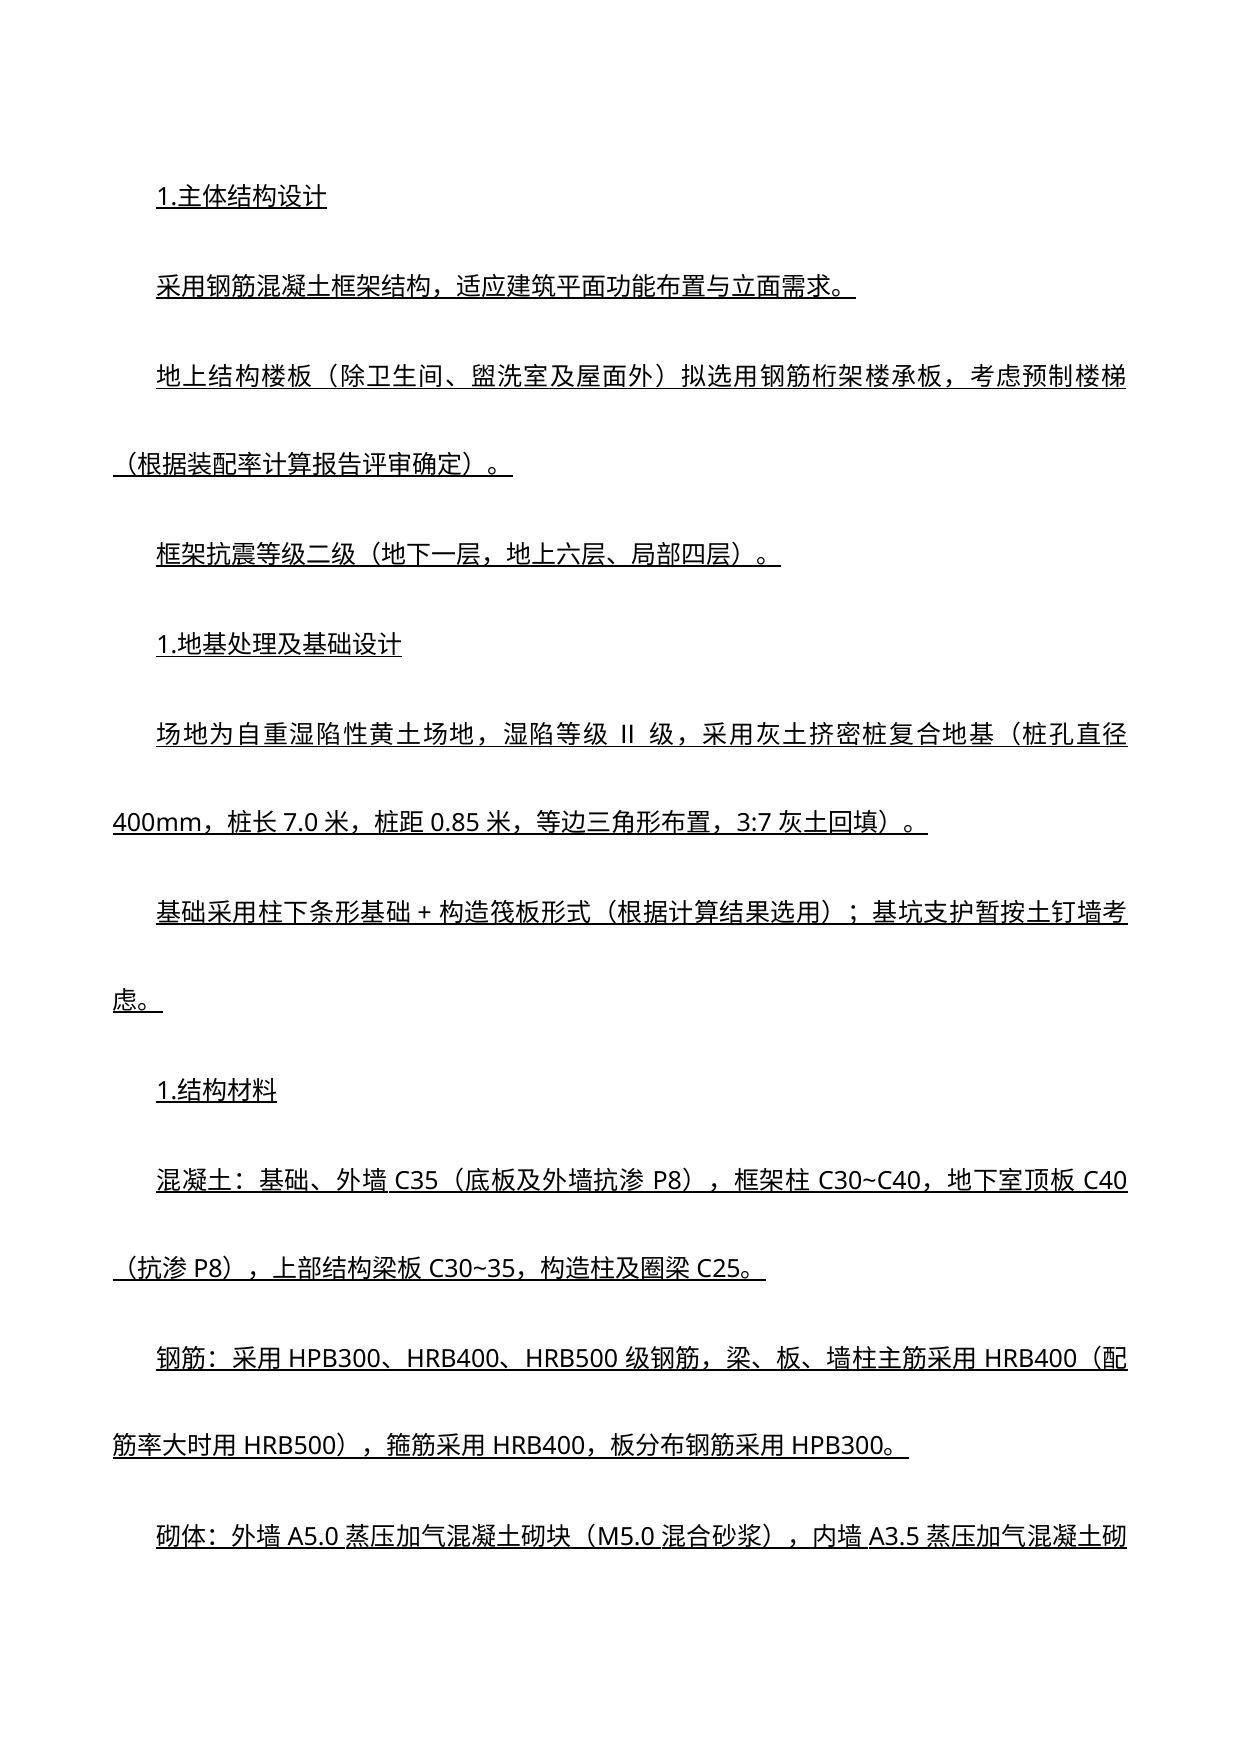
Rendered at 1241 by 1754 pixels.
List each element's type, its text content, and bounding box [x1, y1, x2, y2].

subtitle 1.结构材料 [112, 1056, 1128, 1121]
subtitle 1.地基处理及基础设计 [112, 610, 1128, 675]
subtitle 基础采用柱下条形基础 + 构造筏板形式（根据计算结果选用）；基坑支护暂按土钉墙考虑。 [112, 878, 1128, 1031]
subtitle 场地为自重湿陷性黄土场地，湿陷等级 Ⅱ 级，采用灰土挤密桩复合地基（桩孔直径 400mm，桩长 7.0 米，桩距 0.85 米，等边三角形布置，3:7 灰土回填）。 [112, 700, 1128, 853]
subtitle 混凝土：基础、外墙 C35（底板及外墙抗渗 P8），框架柱 C30~C40，地下室顶板 C40（抗渗 P8），上部结构梁板 C30~35，构造柱及圈梁 C25。 [112, 1146, 1128, 1299]
subtitle 采用钢筋混凝土框架结构，适应建筑平面功能布置与立面需求。 [112, 252, 1128, 317]
subtitle 框架抗震等级二级（地下一层，地上六层、局部四层）。 [112, 520, 1128, 585]
subtitle 1.主体结构设计 [112, 162, 1128, 227]
subtitle 钢筋：采用 HPB300、HRB400、HRB500 级钢筋，梁、板、墙柱主筋采用 HRB400（配筋率大时用 HRB500），箍筋采用 HRB400，板分布钢筋采用 HPB300。 [112, 1324, 1128, 1476]
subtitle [112, 1502, 1128, 1567]
subtitle 地上结构楼板（除卫生间、盥洗室及屋面外）拟选用钢筋桁架楼承板，考虑预制楼梯（根据装配率计算报告评审确定）。 [112, 342, 1128, 495]
